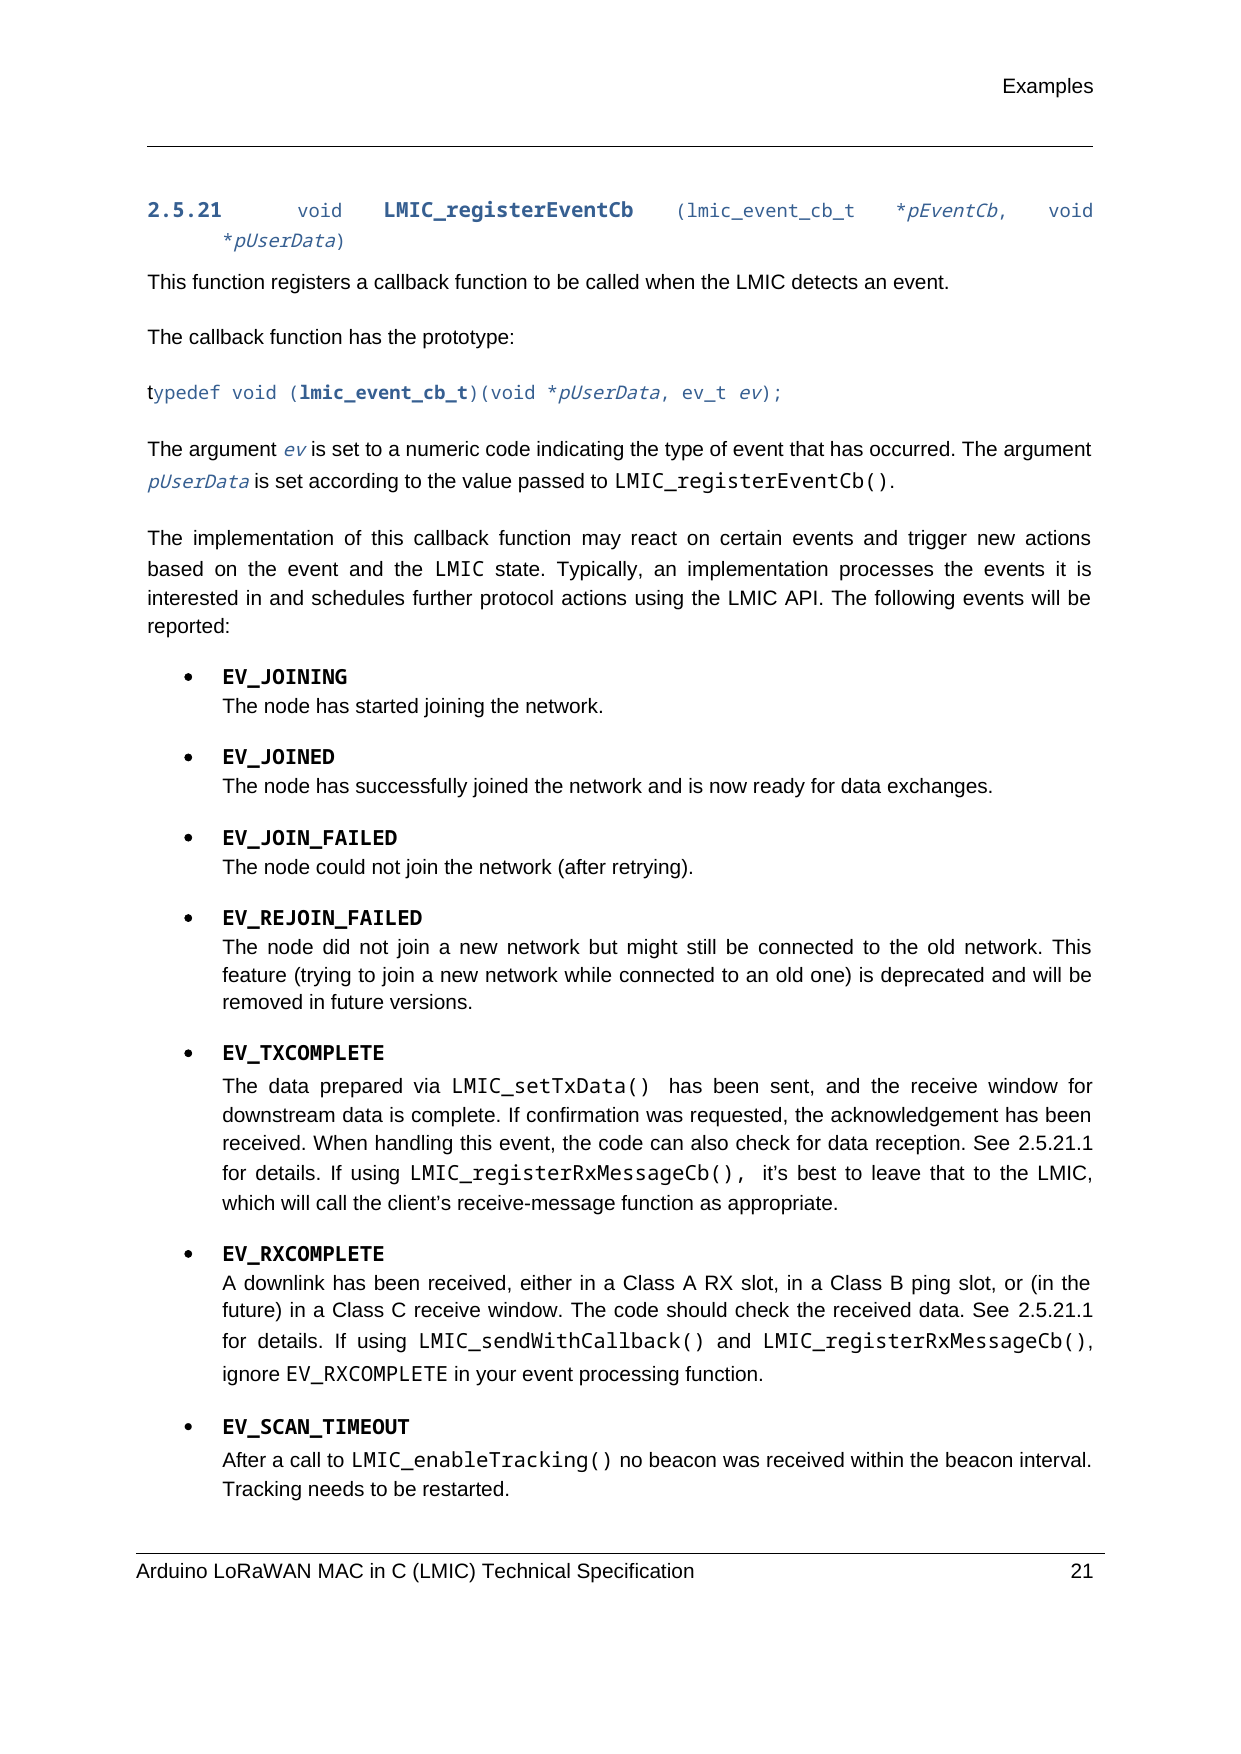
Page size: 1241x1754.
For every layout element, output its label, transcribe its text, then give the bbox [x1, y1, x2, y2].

subtitle void LMIC_registerEventCb (lmic_event_cb_t *pEventCb, void *pUserData) [147, 196, 1093, 253]
text typedef void (lmic_event_cb_t)(void *pUserData, ev_t ev); [147, 379, 1093, 405]
list EV_REJOIN_FAILED The node did not join a new network but might still be connected to the old network. This feature (trying to join a new network while connected to an old one) is deprecated and will be removed in future versions. [184, 903, 1093, 1014]
text The callback function has the prototype: [147, 324, 1093, 348]
text The implementation of this callback function may react on certain events and trigger new actions based on the event and the LMIC state. Typically, an implementation processes the events it is interested in and schedules further protocol actions using the LMIC API. The following events will be reported: [147, 526, 1093, 638]
list EV_JOINING The node has started joining the network. [184, 662, 1093, 718]
text The argument ev is set to a numeric code indicating the type of event that has occurred. The argument pUserData is set according to the value passed to LMIC_registerEventCb(). [147, 436, 1093, 494]
list EV_RXCOMPLETE A downlink has been received, either in a Class A RX slot, in a Class B ping slot, or (in the future) in a Class C receive window. The code should check the received data. See 2.5.21.1 for details. If using LMIC_sendWithCallback() and LMIC_registerRxMessageCb(), ignore EV_RXCOMPLETE in your event processing function. [184, 1239, 1093, 1387]
list EV_SCAN_TIMEOUT After a call to LMIC_enableTracking() no beacon was received within the beacon interval. Tracking needs to be restarted. [184, 1412, 1093, 1501]
list EV_JOIN_FAILED The node could not join the network (after retrying). [184, 823, 1093, 879]
list EV_JOINED The node has successfully joined the network and is now ready for data exchanges. [184, 742, 1093, 798]
list EV_TXCOMPLETE The data prepared via LMIC_setTxData() has been sent, and the receive window for downstream data is complete. If confirmation was requested, the acknowledgement has been received. When handling this event, the code can also check for data reception. See 2.5.21.1 for details. If using LMIC_registerRxMessageCb(), it’s best to leave that to the LMIC, which will call the client’s receive-message function as appropriate. [184, 1038, 1093, 1214]
text This function registers a callback function to be called when the LMIC detects an event. [147, 269, 1093, 293]
